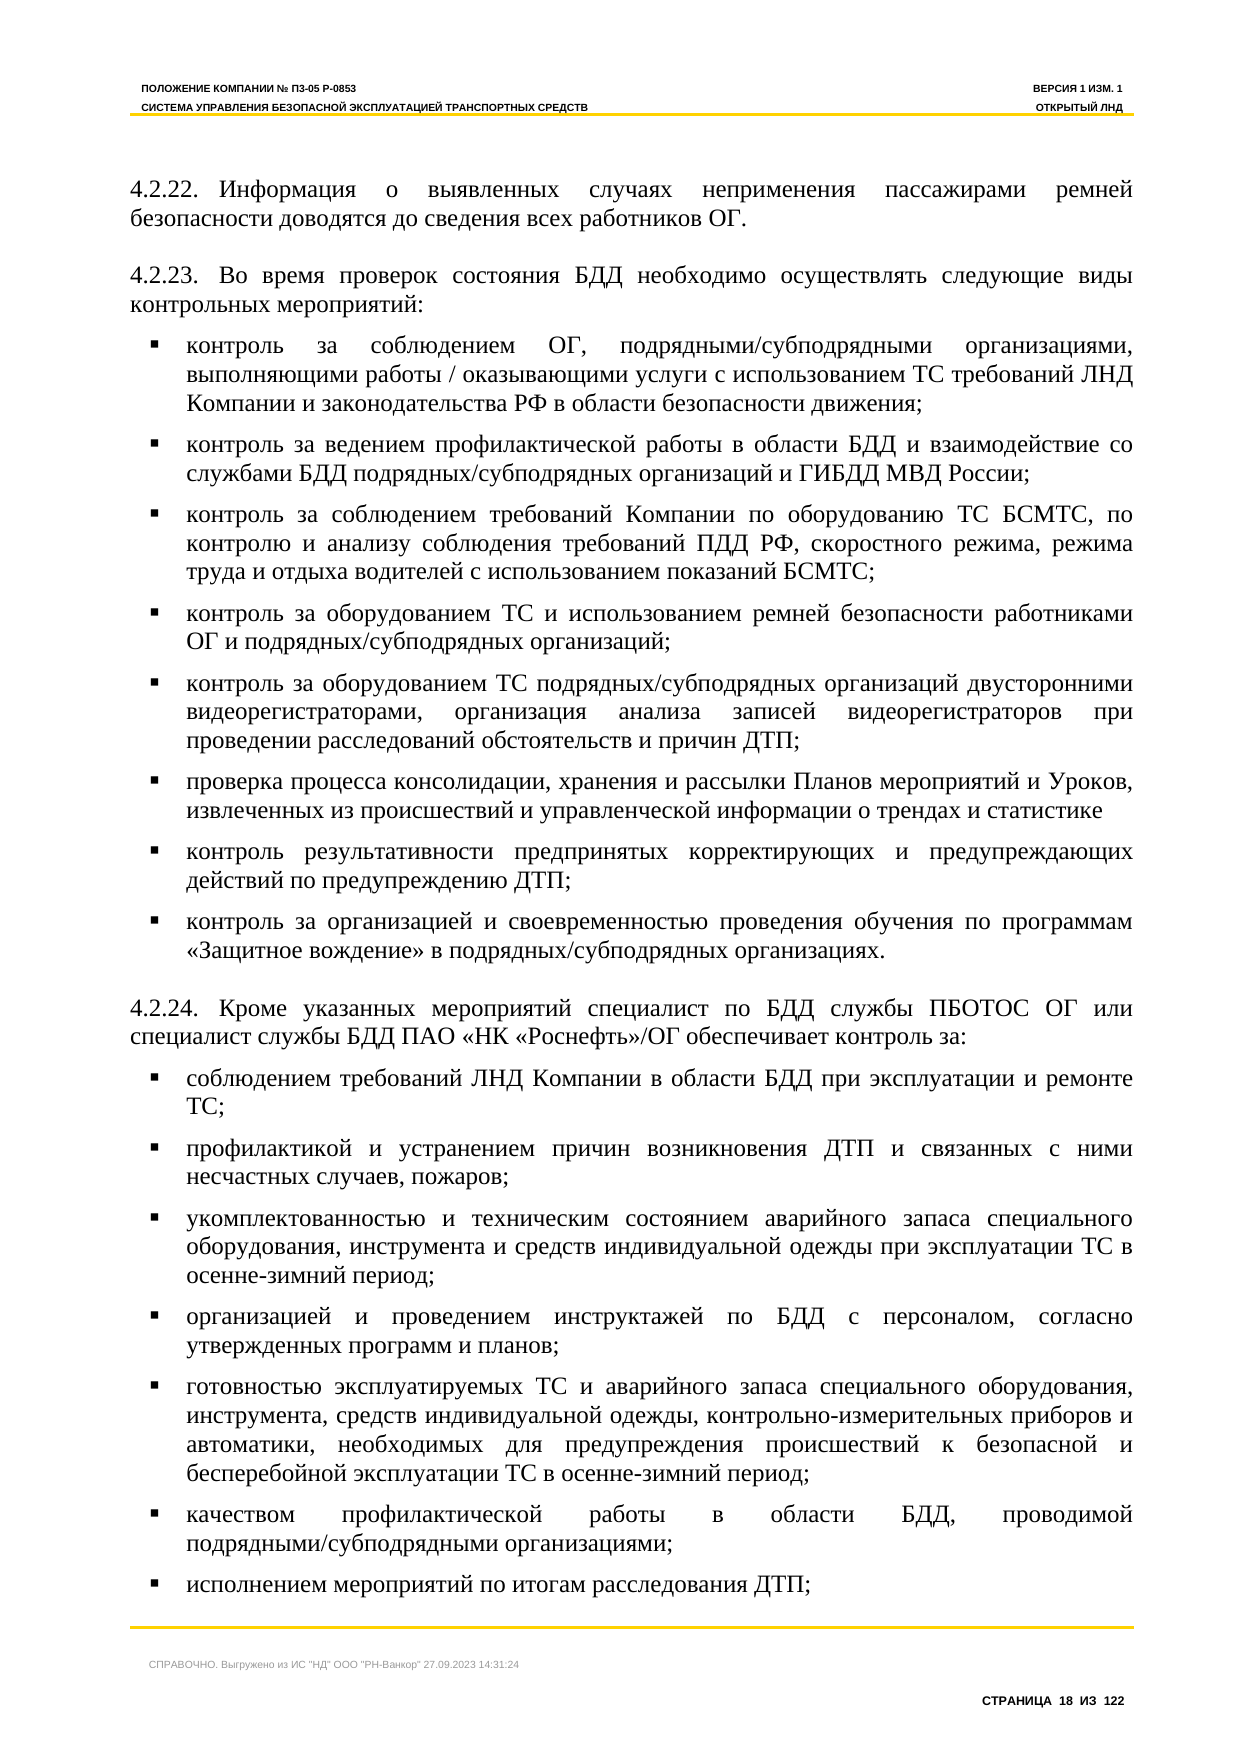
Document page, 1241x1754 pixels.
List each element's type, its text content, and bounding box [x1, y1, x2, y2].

list профилактикой и устранением причин возникновения ДТП и связанных с ними несчастных случаев, пожаров; [149, 1133, 1134, 1190]
list укомплектованностью и техническим состоянием аварийного запаса специального оборудования, инструмента и средств индивидуальной одежды при эксплуатации ТС в осенне-зимний период; [149, 1203, 1134, 1289]
list контроль за оборудованием ТС и использованием ремней безопасности работниками ОГ и подрядных/субподрядных организаций; [149, 598, 1134, 655]
list исполнением мероприятий по итогам расследования ДТП; [149, 1569, 1134, 1598]
list контроль за оборудованием ТС подрядных/субподрядных организаций двусторонними видеорегистраторами, организация анализа записей видеорегистраторов при проведении расследований обстоятельств и причин ДТП; [149, 668, 1134, 754]
list организацией и проведением инструктажей по БДД с персоналом, согласно утвержденных программ и планов; [149, 1301, 1134, 1359]
list соблюдением требований ЛНД Компании в области БДД при эксплуатации и ремонте ТС; [149, 1063, 1134, 1120]
list контроль за соблюдением ОГ, подрядными/субподрядными организациями, выполняющими работы / оказывающими услуги с использованием ТС требований ЛНД Компании и законодательства РФ в области безопасности движения; [149, 330, 1134, 416]
list Информация о выявленных случаях неприменения пассажирами ремней безопасности доводятся до сведения всех работников ОГ. [130, 174, 1134, 231]
list Во время проверок состояния БДД необходимо осуществлять следующие виды контрольных мероприятий: [130, 260, 1134, 318]
list качеством профилактической работы в области БДД, проводимой подрядными/субподрядными организациями; [149, 1499, 1134, 1556]
list контроль за ведением профилактической работы в области БДД и взаимодействие со службами БДД подрядных/субподрядных организаций и ГИБДД МВД России; [149, 429, 1134, 486]
list контроль за организацией и своевременностью проведения обучения по программам «Защитное вождение» в подрядных/субподрядных организациях. [149, 906, 1134, 964]
list готовностью эксплуатируемых ТС и аварийного запаса специального оборудования, инструмента, средств индивидуальной одежды, контрольно-измерительных приборов и автоматики, необходимых для предупреждения происшествий к безопасной и бесперебойной эксплуатации ТС в осенне-зимний период; [149, 1371, 1134, 1486]
list контроль за соблюдением требований Компании по оборудованию ТС БСМТС, по контролю и анализу соблюдения требований ПДД РФ, скоростного режима, режима труда и отдыха водителей с использованием показаний БСМТС; [149, 499, 1134, 585]
list контроль результативности предпринятых корректирующих и предупреждающих действий по предупреждению ДТП; [149, 836, 1134, 894]
list Кроме указанных мероприятий специалист по БДД службы ПБОТОС ОГ или специалист службы БДД ПАО «НК «Роснефть»/ОГ обеспечивает контроль за: [130, 993, 1134, 1050]
list проверка процесса консолидации, хранения и рассылки Планов мероприятий и Уроков, извлеченных из происшествий и управленческой информации о трендах и статистике [149, 766, 1134, 824]
